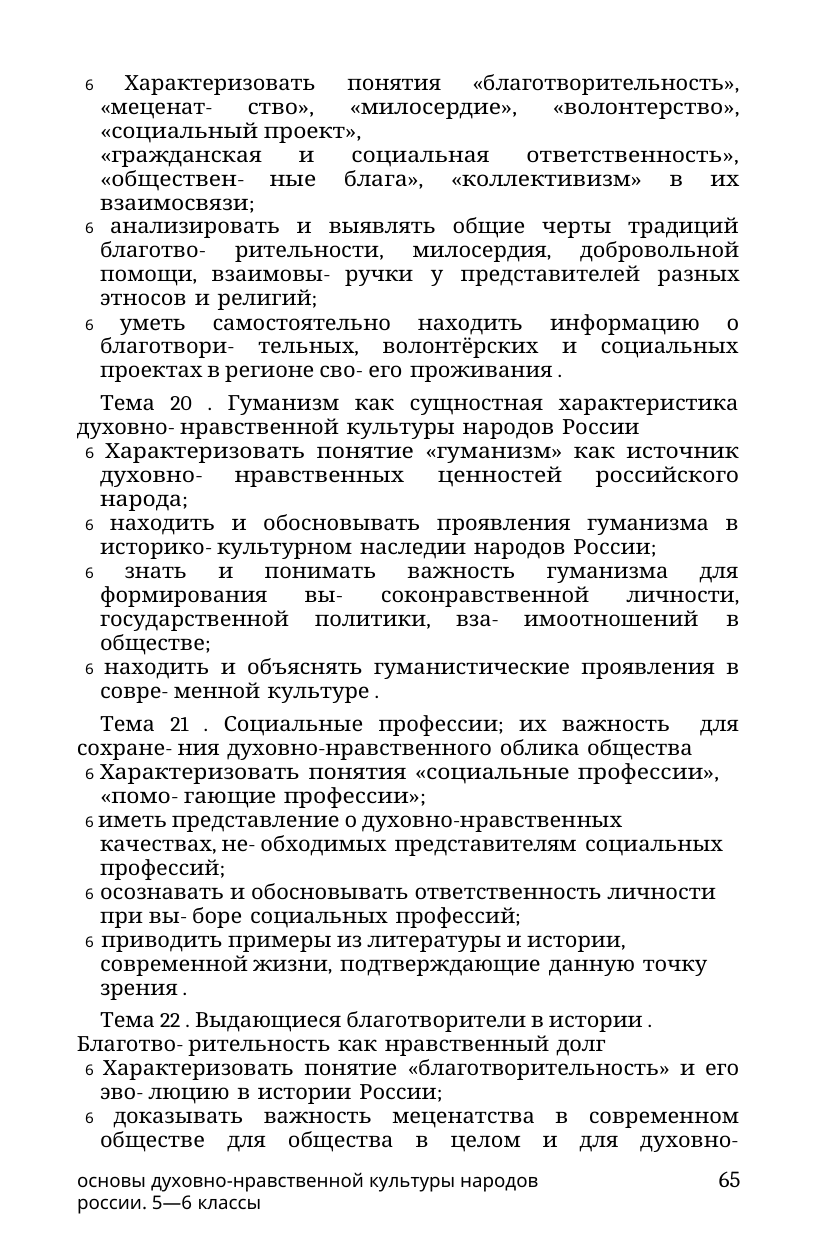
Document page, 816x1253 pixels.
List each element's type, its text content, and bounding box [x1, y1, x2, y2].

text 6 находить и объяснять гуманистические проявления в совре- менной культуре . [85, 656, 739, 703]
text 6 находить и обосновывать проявления гуманизма в историко- культурном наследии народов России; [85, 512, 739, 560]
text 6 приводить примеры из литературы и истории, современной жизни, подтверждающие данную точку зрения . [85, 928, 739, 1000]
text 6 иметь представление о духовно-нравственных качествах, не- обходимых представителям социальных профессий; [85, 808, 739, 880]
text Тема 20 . Гуманизм как сущностная характеристика духовно- нравственной культуры народов России [77, 392, 739, 440]
text 6 Характеризовать понятия «благотворительность», «меценат- ство», «милосердие», «волонтерство», «социальный проект», [85, 71, 739, 143]
text Тема 21 . Социальные профессии; их важность для сохране- ния духовно-нравственного облика общества [77, 712, 739, 760]
text 6 Характеризовать понятия «социальные профессии», «помо- гающие профессии»; [85, 760, 739, 808]
text Тема 22 . Выдающиеся благотворители в истории . Благотво- рительность как нравственный долг [77, 1009, 751, 1057]
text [85, 1105, 739, 1153]
text 6 Характеризовать понятие «гуманизм» как источник духовно- нравственных ценностей российского народа; [85, 440, 739, 512]
text 6 осознавать и обосновывать ответственность личности при вы- боре социальных профессий; [85, 880, 739, 928]
text 6 уметь самостоятельно находить информацию о благотвори- тельных, волонтёрских и социальных проектах в регионе сво- его проживания . [85, 311, 739, 383]
text 6 Характеризовать понятие «благотворительность» и его эво- люцию в истории России; [85, 1057, 739, 1105]
text 6 анализировать и выявлять общие черты традиций благотво- рительности, милосердия, добровольной помощи, взаимовы- ручки у представителей разных этносов и религий; [85, 215, 739, 311]
text 6 знать и понимать важность гуманизма для формирования вы- соконравственной личности, государственной политики, вза- имоотношений в обществе; [85, 560, 739, 656]
text «гражданская и социальная ответственность», «обществен- ные блага», «коллективизм» в их взаимосвязи; [100, 143, 739, 215]
